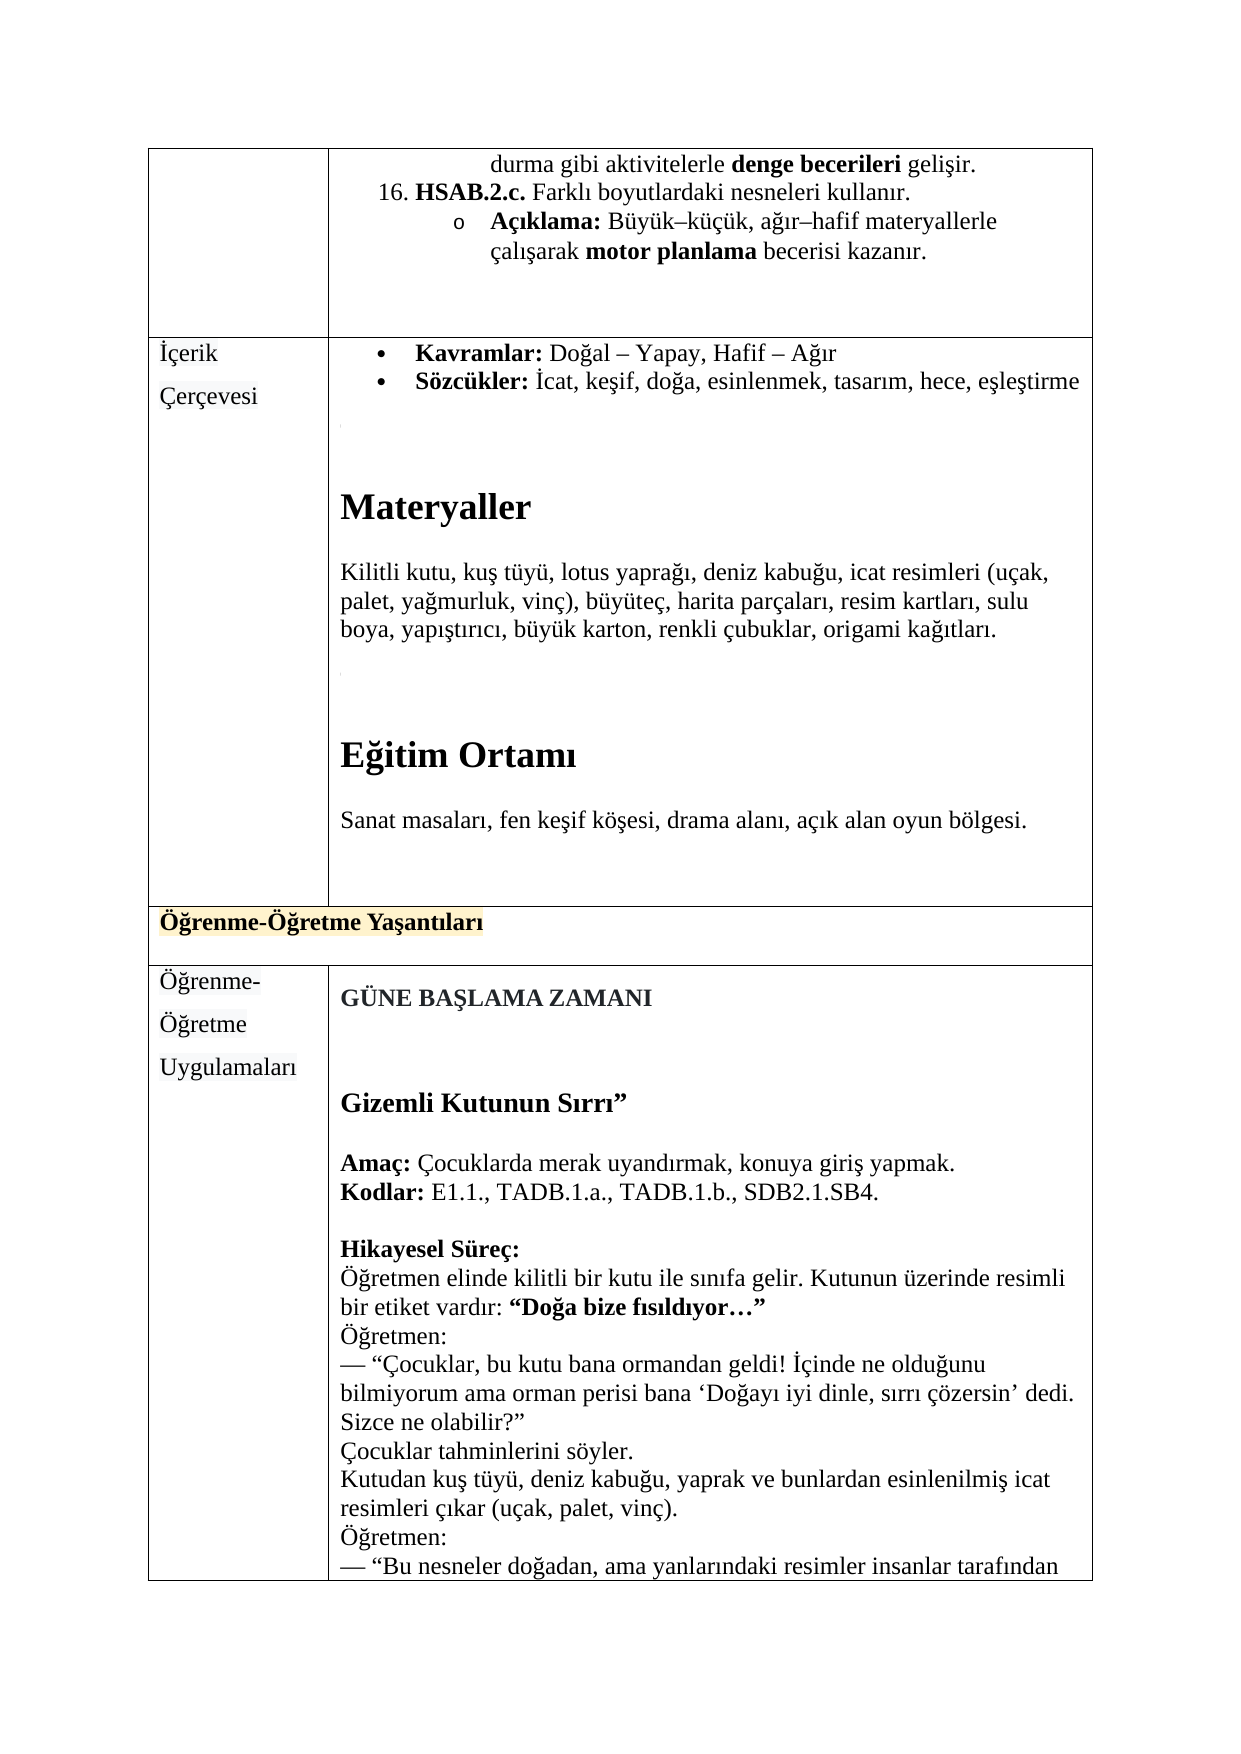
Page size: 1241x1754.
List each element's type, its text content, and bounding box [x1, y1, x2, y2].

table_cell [329, 966, 1092, 1579]
table_cell Öğrenme-Öğretme Yaşantıları [149, 907, 1092, 965]
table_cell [329, 149, 1092, 337]
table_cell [149, 966, 328, 1579]
table_cell İçerik Çerçevesi [149, 338, 328, 906]
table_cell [149, 149, 328, 337]
table_cell Kavramlar: Doğal – Yapay, Hafif – Ağır Sözcükler: İcat, keşif, doğa, esinlenmek, tasarım, hece, eşleştirme Materyaller Kilitli kutu, kuş tüyü, lotus yaprağı, deniz kabuğu, icat resimleri (uçak, palet, yağmurluk, vinç), büyüteç, harita parçaları, resim kartları, sulu boya, yapıştırıcı, büyük karton, renkli çubuklar, origami kağıtları. Eğitim Ortamı Sanat masaları, fen keşif köşesi, drama alanı, açık alan oyun bölgesi. [329, 338, 1092, 906]
